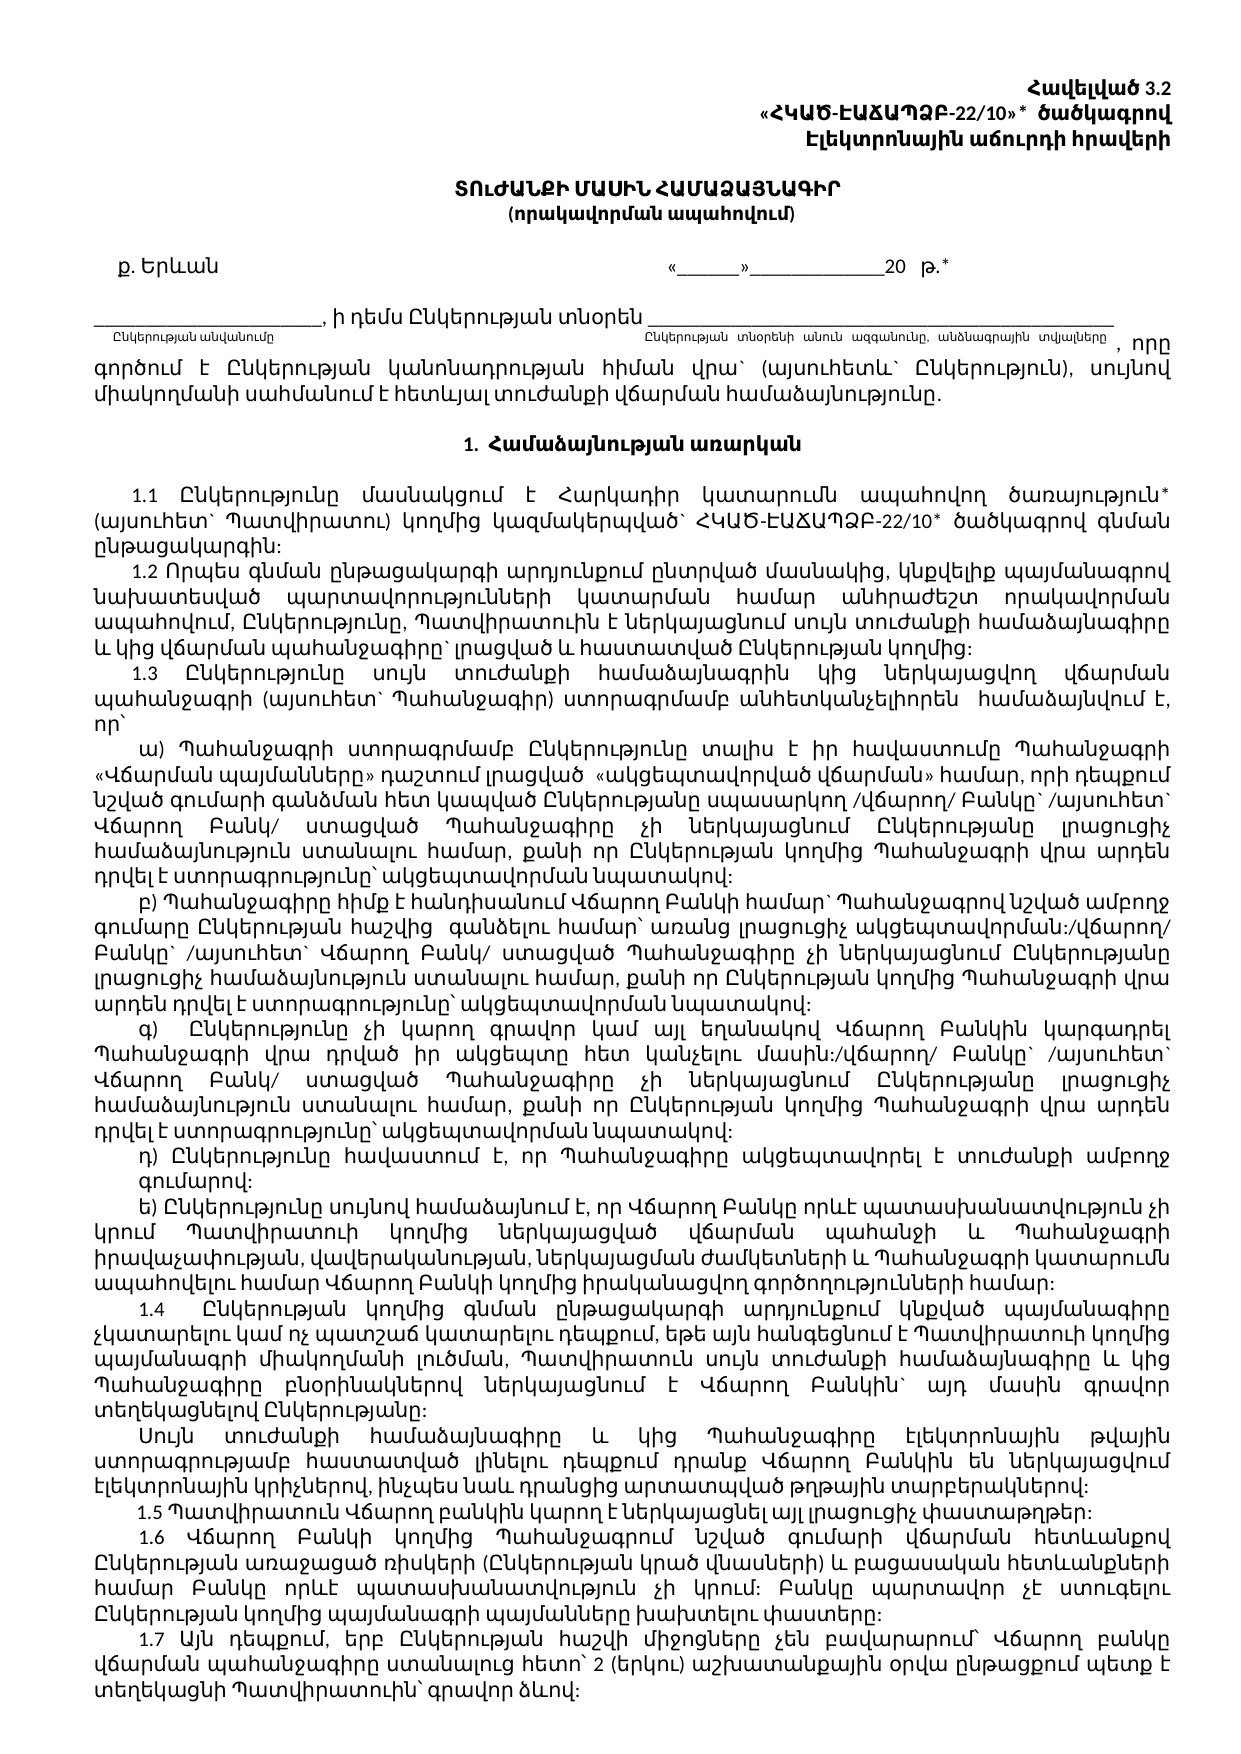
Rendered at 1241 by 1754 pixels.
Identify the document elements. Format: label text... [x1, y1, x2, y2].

text 1.2 Որպես գնման ընթացակարգի արդյունքում ընտրված մասնակից, կնքվելիք պայմանագրով նախատեսված պարտավորությունների կատարման համար անհրաժեշտ որակավորման ապահովում, Ընկերությունը, Պատվիրատուին է ներկայացնում սույն տուժանքի համաձայնագիրը և կից վճարման պահանջագիրը` լրացված և հաստատված Ընկերության կողմից: [94, 559, 1171, 660]
text «ՀԿԱԾ-ԷԱՃԱՊՁԲ-22/10»* ծածկագրով [94, 100, 1171, 126]
text Սույն տուժանքի համաձայնագիրը և կից Պահանջագիրը էլեկտրոնային թվային ստորագրությամբ հաստատված լինելու դեպքում դրանք Վճարող Բանկին են ներկայացվում էլեկտրոնային կրիչներով, ինչպես նաև դրանցից արտատպված թղթային տարբերակներով: [94, 1423, 1171, 1499]
text բ) Պահանջագիրը հիմք է հանդիսանում Վճարող Բանկի համար` Պահանջագրով նշված ամբողջ գումարը Ընկերության հաշվից գանձելու համար՝ առանց լրացուցիչ ակցեպտավորման:/վճարող/ Բանկը` /այսուհետ` Վճարող Բանկ/ ստացված Պահանջագիրը չի ներկայացնում Ընկերությանը լրացուցիչ համաձայնություն ստանալու համար, քանի որ Ընկերության կողմից Պահանջագրի վրա արդեն դրվել է ստորագրությունը՝ ակցեպտավորման նպատակով: [94, 889, 1171, 1016]
text 1.3 Ընկերությունը սույն տուժանքի համաձայնագրին կից ներկայացվող վճարման պահանջագրի (այսուհետ` Պահանջագիր) ստորագրմամբ անհետկանչելիորեն համաձայնվում է, որ՝ [94, 660, 1171, 737]
text գ) Ընկերությունը չի կարող գրավոր կամ այլ եղանակով Վճարող Բանկին կարգադրել Պահանջագրի վրա դրված իր ակցեպտը հետ կանչելու մասին:/վճարող/ Բանկը` /այսուհետ` Վճարող Բանկ/ ստացված Պահանջագիրը չի ներկայացնում Ընկերությանը լրացուցիչ համաձայնություն ստանալու համար, քանի որ Ընկերության կողմից Պահանջագրի վրա արդեն դրվել է ստորագրությունը՝ ակցեպտավորման նպատակով: [94, 1016, 1171, 1143]
text (որակավորման ապահովում) [94, 202, 1171, 225]
text ե) Ընկերությունը սույնով համաձայնում է, որ Վճարող Բանկը որևէ պատասխանատվություն չի կրում Պատվիրատուի կողմից ներկայացված վճարման պահանջի և Պահանջագրի իրավաչափության, վավերականության, ներկայացման ժամկետների և Պահանջագրի կատարումն ապահովելու համար Վճարող Բանկի կողմից իրականացվող գործողությունների համար: [94, 1194, 1171, 1296]
text 1.1 Ընկերությունը մասնակցում է Հարկադիր կատարումն ապահովող ծառայություն* (այսուհետ` Պատվիրատու) կողմից կազմակերպված` ՀԿԱԾ-ԷԱՃԱՊՁԲ-22/10* ծածկագրով գնման ընթացակարգին: [94, 482, 1171, 559]
text 1.4 Ընկերության կողմից գնման ընթացակարգի արդյունքում կնքված պայմանագիրը չկատարելու կամ ոչ պատշաճ կատարելու դեպքում, եթե այն հանգեցնում է Պատվիրատուի կողմից պայմանագրի միակողմանի լուծման, Պատվիրատուն սույն տուժանքի համաձայնագիրը և կից Պահանջագիրը բնօրինակներով ներկայացնում է Վճարող Բանկին` այդ մասին գրավոր տեղեկացնելով Ընկերությանը: [94, 1296, 1171, 1423]
text Էլեկտրոնային աճուրդի հրավերի [94, 126, 1171, 151]
text Հավելված 3.2 [94, 75, 1171, 100]
text դ) Ընկերությունը հավաստում է, որ Պահանջագիրը ակցեպտավորել է տուժանքի ամբողջ գումարով: [138, 1143, 1171, 1194]
text ք. Երևան «______»_____________20 թ.* [94, 254, 1171, 279]
text ______________________, ի դեմս Ընկերության տնօրեն _____________________________________________ [94, 304, 1171, 330]
text 1.7 Այն դեպքում, երբ Ընկերության հաշվի միջոցները չեն բավարարում՝ Վճարող բանկը վճարման պահանջագիրը ստանալուց հետո՝ 2 (երկու) աշխատանքային օրվա ընթացքում պետք է տեղեկացնի Պատվիրատուին՝ գրավոր ձևով: [94, 1626, 1171, 1702]
text Ընկերության անվանումը Ընկերության տնօրենի անուն ազգանունը, անձնագրային տվյալները , որը գործում է Ընկերության կանոնադրության հիման վրա` (այսուհետև` Ընկերություն), սույնով միակողմանի սահմանում է հետևյալ տուժանքի վճարման համաձայնությունը. [94, 330, 1171, 406]
text ՏՈւԺԱՆՔԻ ՄԱՍԻՆ ՀԱՄԱՁԱՅՆԱԳԻՐ [94, 177, 1171, 202]
text 1.6 Վճարող Բանկի կողմից Պահանջագրում նշված գումարի վճարման հետևանքով Ընկերության առաջացած ռիսկերի (Ընկերության կրած վնասների) և բացասական հետևանքների համար Բանկը որևէ պատասխանատվություն չի կրում: Բանկը պարտավոր չէ ստուգելու Ընկերության կողմից պայմանագրի պայմանները խախտելու փաստերը: [94, 1524, 1171, 1626]
text 1.5 Պատվիրատուն Վճարող բանկին կարող է ներկայացնել այլ լրացուցիչ փաստաթղթեր: [94, 1499, 1171, 1524]
text ա) Պահանջագրի ստորագրմամբ Ընկերությունը տալիս է իր հավաստումը Պահանջագրի «Վճարման պայմանները» դաշտում լրացված «ակցեպտավորված վճարման» համար, որի դեպքում նշված գումարի գանձման հետ կապված Ընկերությանը սպասարկող /վճարող/ Բանկը` /այսուհետ` Վճարող Բանկ/ ստացված Պահանջագիրը չի ներկայացնում Ընկերությանը լրացուցիչ համաձայնություն ստանալու համար, քանի որ Ընկերության կողմից Պահանջագրի վրա արդեն դրվել է ստորագրությունը՝ ակցեպտավորման նպատակով: [94, 737, 1171, 889]
text 1. Համաձայնության առարկան [94, 432, 1171, 457]
